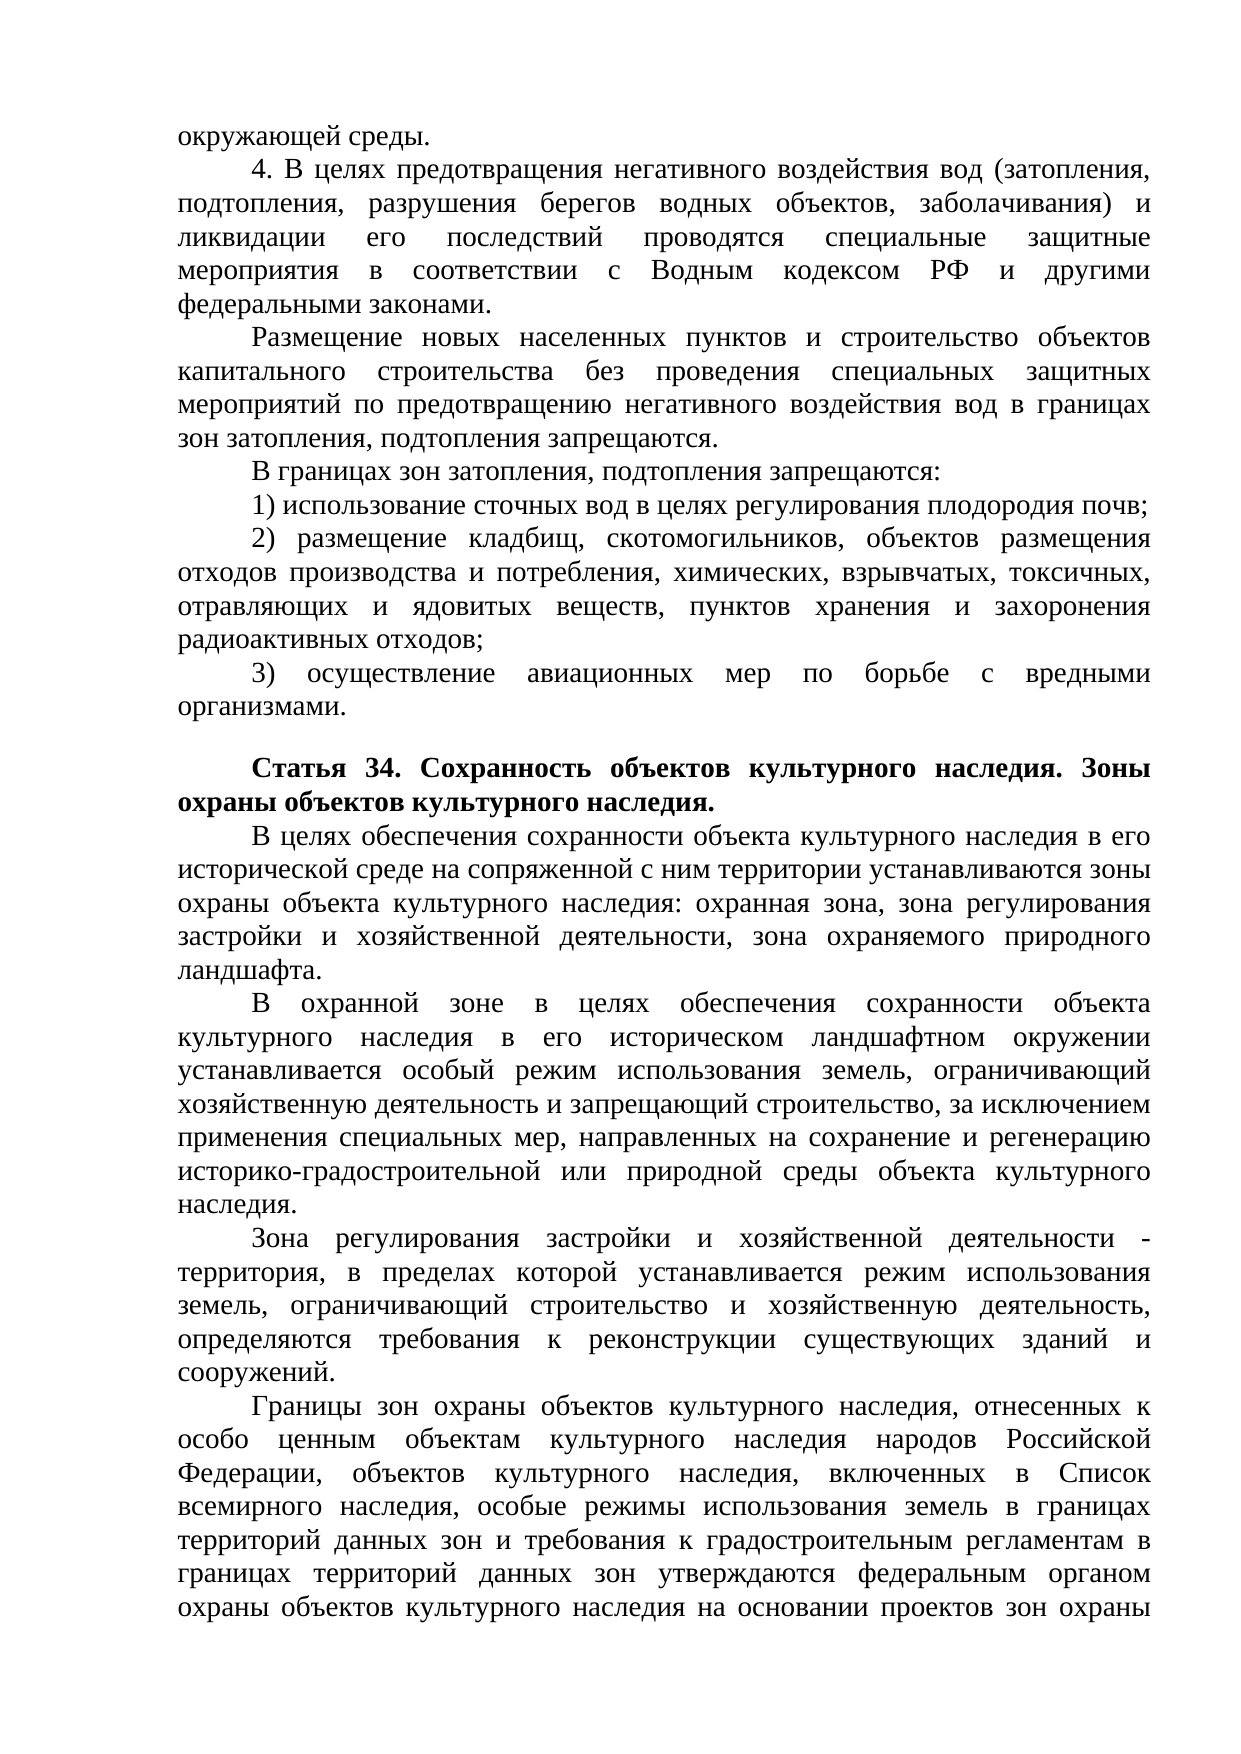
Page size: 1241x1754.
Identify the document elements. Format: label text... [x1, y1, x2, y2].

text В границах зон затопления, подтопления запрещаются: [177, 453, 1152, 487]
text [177, 118, 1152, 152]
text Статья 34. Сохранность объектов культурного наследия. Зоны охраны объектов культурного наследия. [177, 751, 1152, 818]
text В целях обеспечения сохранности объекта культурного наследия в его исторической среде на сопряженной с ним территории устанавливаются зоны охраны объекта культурного наследия: охранная зона, зона регулирования застройки и хозяйственной деятельности, зона охраняемого природного ландшафта. [177, 818, 1152, 985]
text Зона регулирования застройки и хозяйственной деятельности - территория, в пределах которой устанавливается режим использования земель, ограничивающий строительство и хозяйственную деятельность, определяются требования к реконструкции существующих зданий и сооружений. [177, 1220, 1152, 1388]
text 4. В целях предотвращения негативного воздействия вод (затопления, подтопления, разрушения берегов водных объектов, заболачивания) и ликвидации его последствий проводятся специальные защитные мероприятия в соответствии с Водным кодексом РФ и другими федеральными законами. [177, 152, 1152, 319]
text 2) размещение кладбищ, скотомогильников, объектов размещения отходов производства и потребления, химических, взрывчатых, токсичных, отравляющих и ядовитых веществ, пунктов хранения и захоронения радиоактивных отходов; [177, 521, 1152, 655]
text В охранной зоне в целях обеспечения сохранности объекта культурного наследия в его историческом ландшафтном окружении устанавливается особый режим использования земель, ограничивающий хозяйственную деятельность и запрещающий строительство, за исключением применения специальных мер, направленных на сохранение и регенерацию историко-градостроительной или природной среды объекта культурного наследия. [177, 985, 1152, 1220]
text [177, 1388, 1152, 1623]
text 3) осуществление авиационных мер по борьбе с вредными организмами. [177, 655, 1152, 722]
text 1) использование сточных вод в целях регулирования плодородия почв; [177, 487, 1152, 521]
text Размещение новых населенных пунктов и строительство объектов капитального строительства без проведения специальных защитных мероприятий по предотвращению негативного воздействия вод в границах зон затопления, подтопления запрещаются. [177, 319, 1152, 453]
